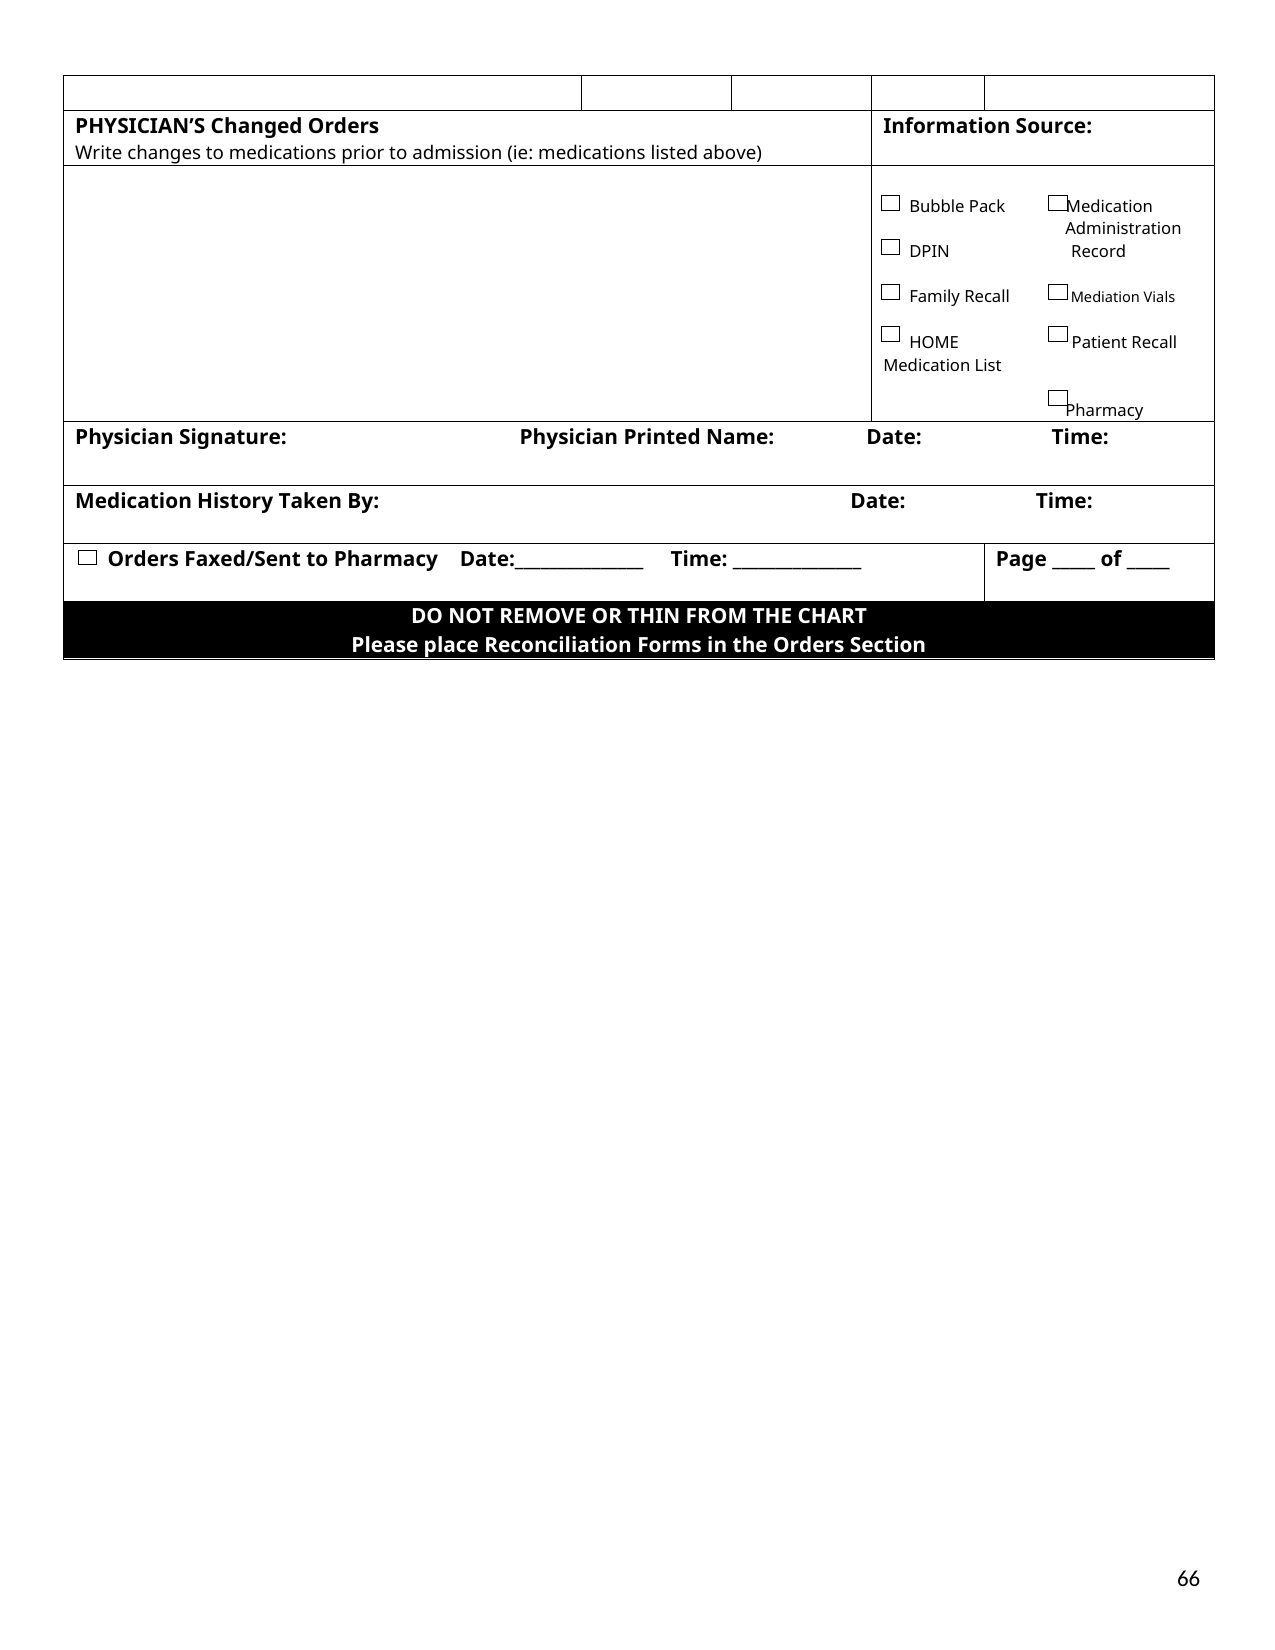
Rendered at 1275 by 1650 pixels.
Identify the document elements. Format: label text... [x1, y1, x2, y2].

table_cell Page _____ of _____ [985, 544, 1214, 601]
table_cell Physician Signature: Physician Printed Name: Date: Time: [64, 422, 1214, 485]
table_cell PHYSICIAN’S Changed Orders Write changes to medications prior to admission (ie: medications listed above) [64, 111, 871, 165]
table_cell [732, 76, 871, 110]
table_cell [64, 166, 871, 421]
table_cell [64, 76, 581, 110]
table_cell DO NOT REMOVE OR THIN FROM THE CHART Please place Reconciliation Forms in the Orders Section [64, 602, 1214, 658]
table_cell [985, 76, 1214, 110]
table_cell [872, 76, 984, 110]
table_cell Bubble Pack Medication Administration DPIN Record Family Recall Mediation Vials HOME Patient Recall Medication List Pharmacy [872, 166, 1214, 421]
table_cell Orders Faxed/Sent to Pharmacy Date:_______________ Time: _______________ [64, 544, 984, 601]
table_cell Medication History Taken By: Date: Time: [64, 486, 1214, 543]
table_cell Information Source: [872, 111, 1214, 165]
table_cell [582, 76, 731, 110]
